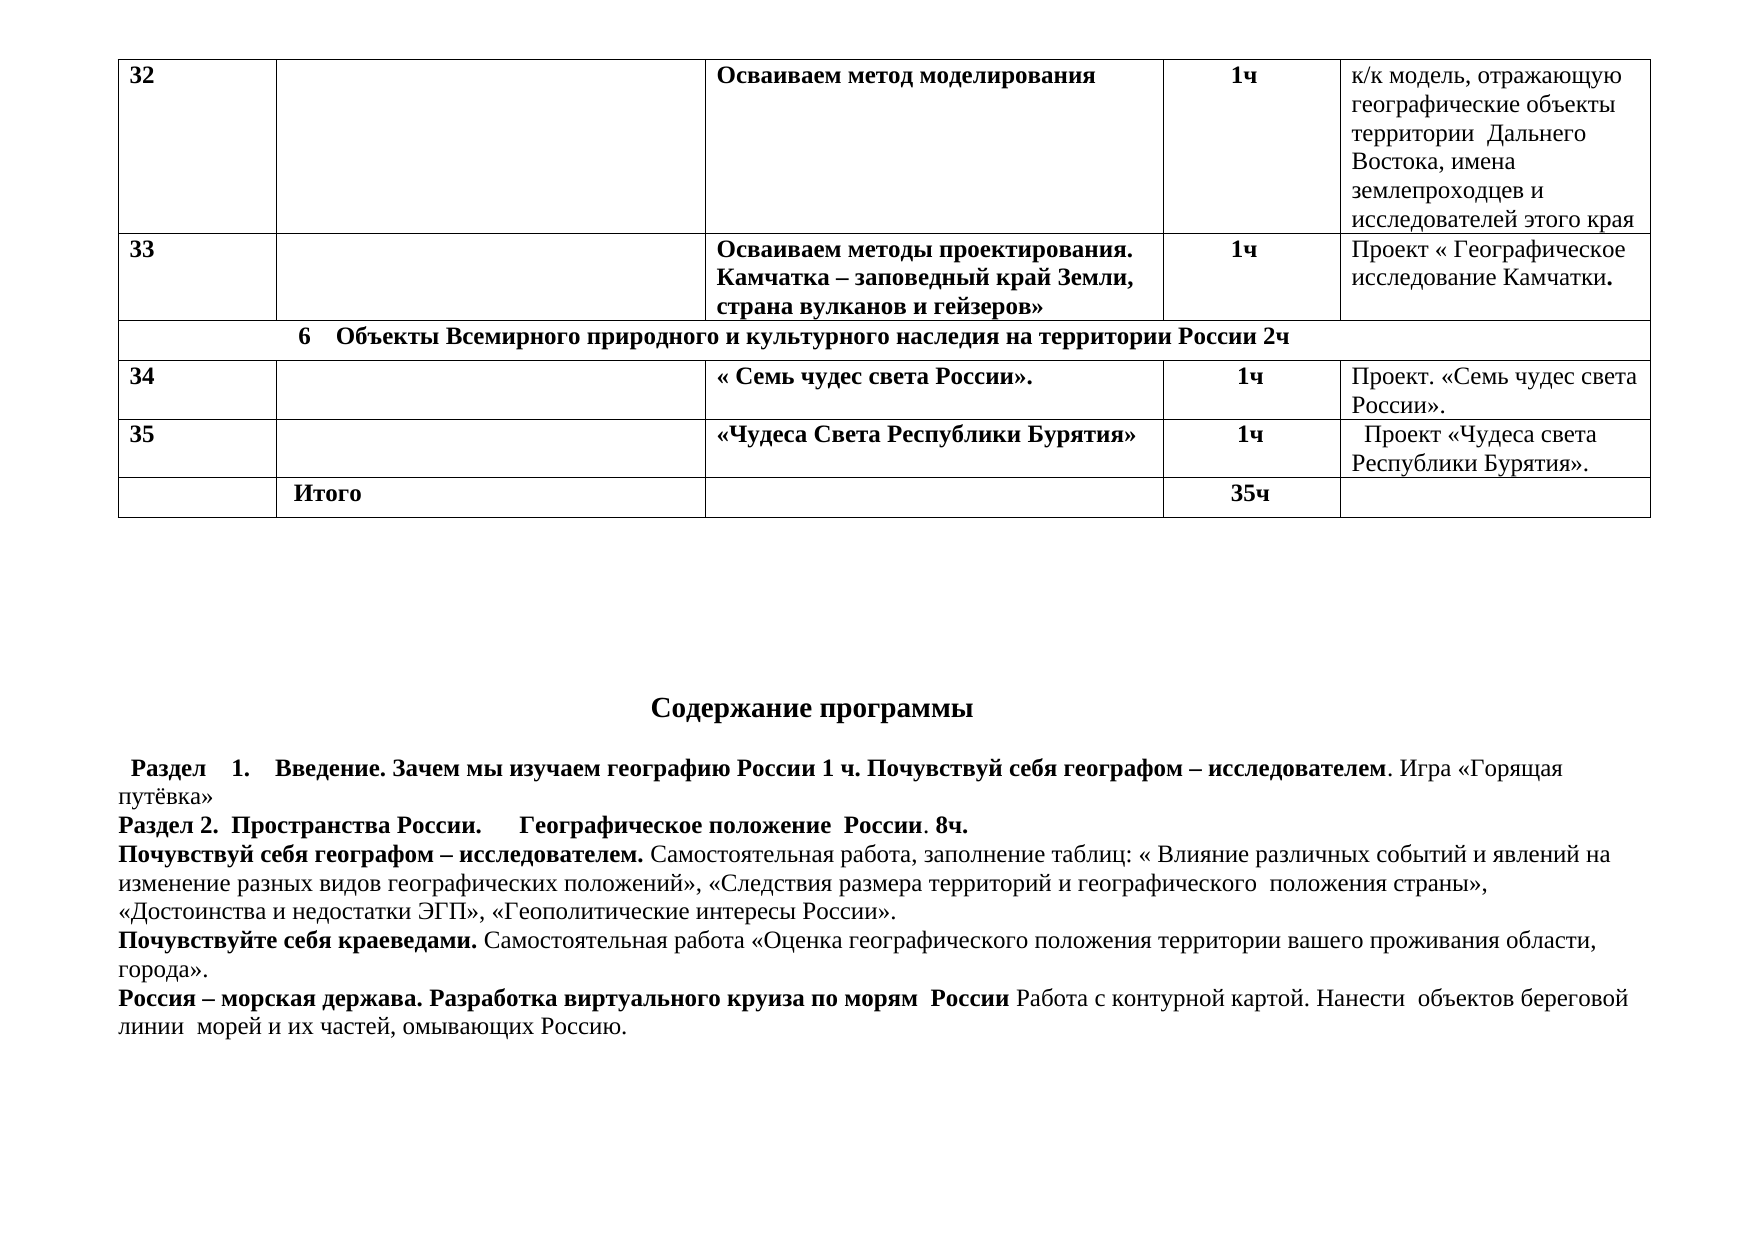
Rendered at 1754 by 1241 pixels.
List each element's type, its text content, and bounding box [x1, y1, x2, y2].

table_cell [277, 361, 705, 418]
table_cell 1ч [1164, 234, 1340, 320]
table_cell [277, 420, 705, 477]
table_cell 6 Объекты Всемирного природного и культурного наследия на территории России 2ч [119, 321, 1650, 360]
table_cell 35 [119, 420, 276, 477]
table_cell 35ч [1164, 478, 1340, 517]
table_cell [706, 478, 1163, 517]
table_cell [1341, 478, 1650, 517]
table_cell к/к модель, отражающую географические объекты территории Дальнего Востока, имена землепроходцев и исследователей этого края [1341, 60, 1650, 233]
table_cell 32 [119, 60, 276, 233]
text Раздел 1. Введение. Зачем мы изучаем географию России 1 ч. Почувствуй себя географом – исследователем. Игра «Горящая путёвка» [118, 753, 1636, 810]
table_cell Осваиваем методы проектирования. Камчатка – заповедный край Земли, страна вулканов и гейзеров» [706, 234, 1163, 320]
table_cell 1ч [1164, 60, 1340, 233]
table_cell Осваиваем метод моделирования [706, 60, 1163, 233]
text Содержание программы [118, 690, 1636, 724]
table_cell 34 [119, 361, 276, 418]
table_cell Проект « Географическое исследование Камчатки. [1341, 234, 1650, 320]
table_cell [119, 478, 276, 517]
table_cell Проект. «Семь чудес света России». [1341, 361, 1650, 418]
table_cell [277, 60, 705, 233]
table_cell 1ч [1164, 361, 1340, 418]
table_cell «Чудеса Света Республики Бурятия» [706, 420, 1163, 477]
text Раздел 2. Пространства России. Географическое положение России. 8ч. [118, 810, 1636, 839]
table_cell [277, 234, 705, 320]
table_cell « Семь чудес света России». [706, 361, 1163, 418]
text Почувствуйте себя краеведами. Самостоятельная работа «Оценка географического положения территории вашего проживания области, города». [118, 925, 1636, 983]
table_cell Итого [277, 478, 705, 517]
text Почувствуй себя географом – исследователем. Самостоятельная работа, заполнение таблиц: « Влияние различных событий и явлений на изменение разных видов географических положений», «Следствия размера территорий и географического положения страны», «Достоинства и недостатки ЭГП», «Геополитические интересы России». [118, 839, 1636, 925]
table_cell 1ч [1164, 420, 1340, 477]
table_cell 33 [119, 234, 276, 320]
text Россия – морская держава. Разработка виртуального круиза по морям России Работа с контурной картой. Нанести объектов береговой линии морей и их частей, омывающих Россию. [118, 983, 1636, 1040]
table_cell Проект «Чудеса света Республики Бурятия». [1341, 420, 1650, 477]
